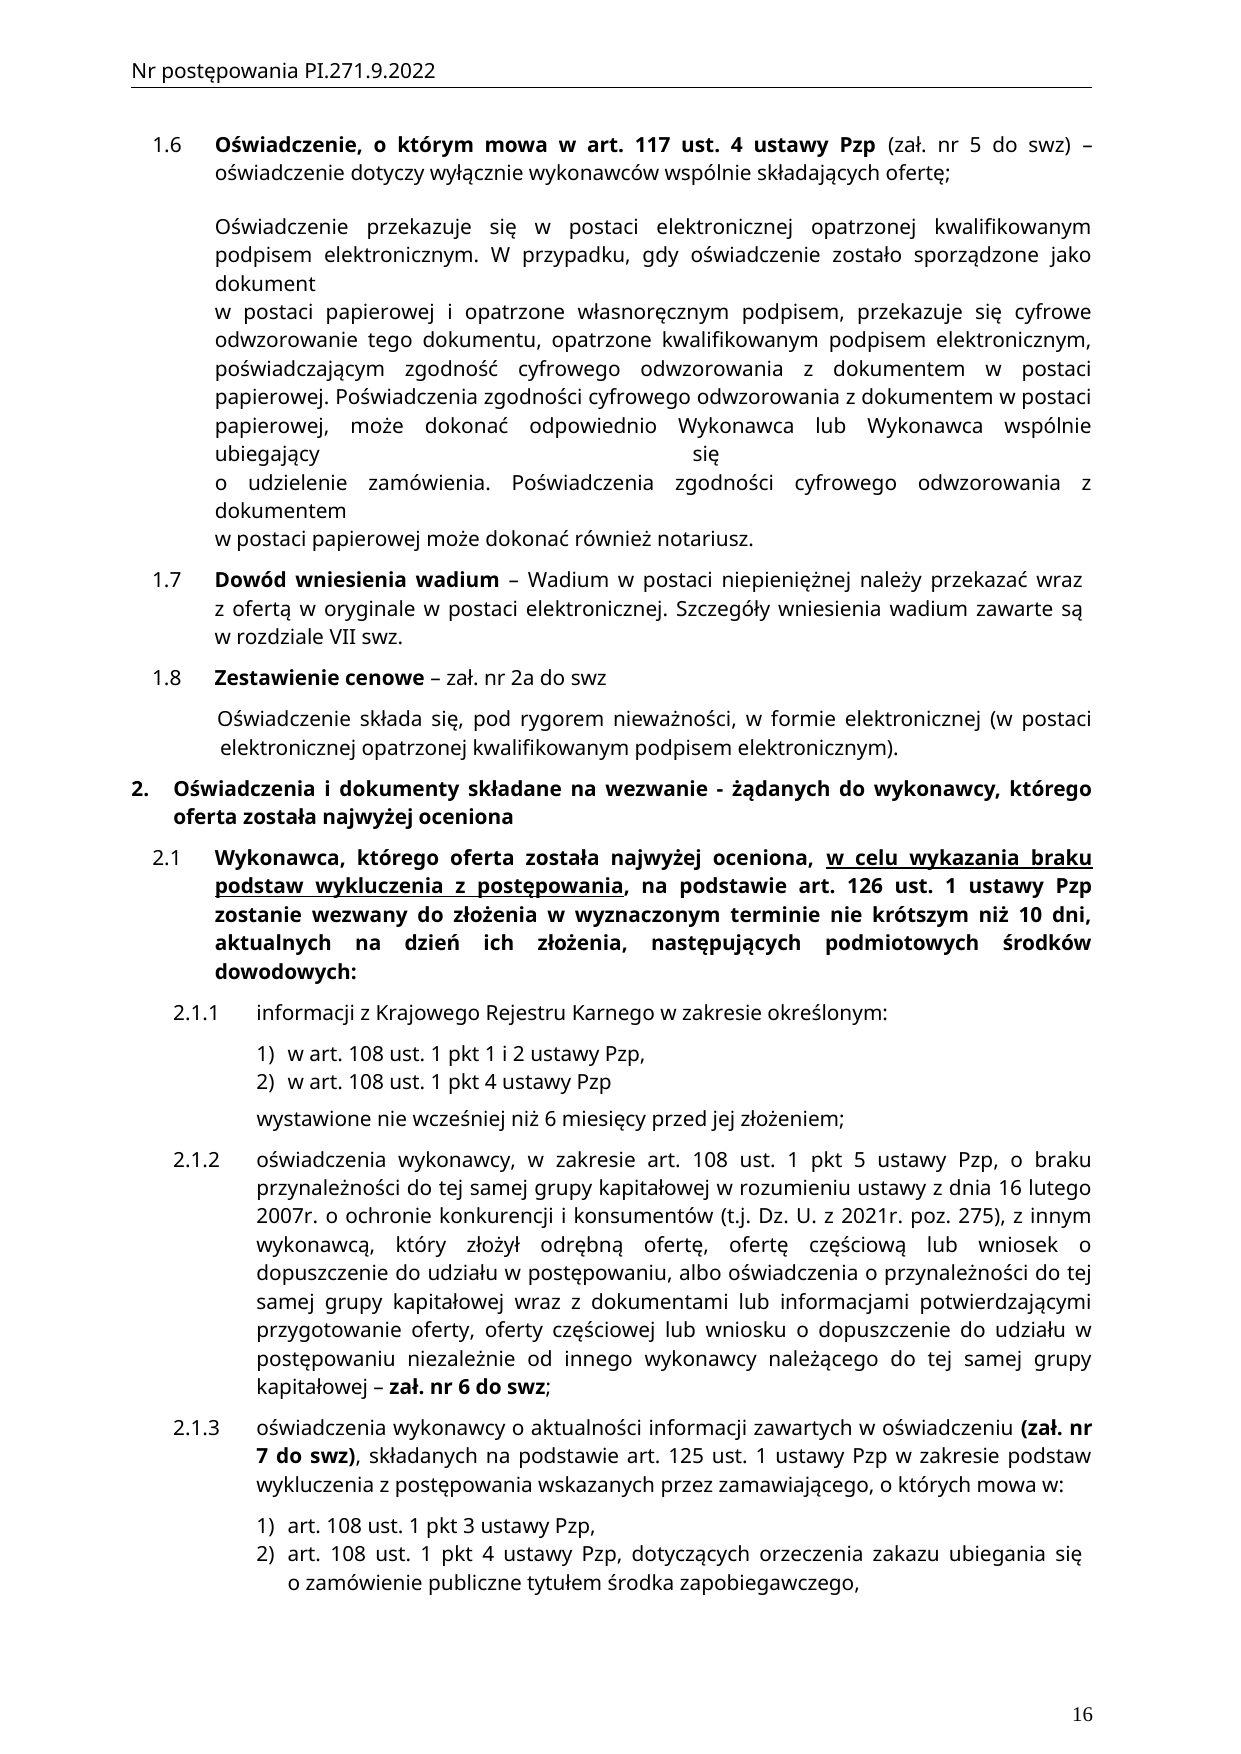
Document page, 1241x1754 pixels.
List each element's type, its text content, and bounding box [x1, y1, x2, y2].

list w art. 108 ust. 1 pkt 1 i 2 ustawy Pzp, [256, 1039, 1092, 1067]
list Oświadczenie, o którym mowa w art. 117 ust. 4 ustawy Pzp (zał. nr 5 do swz) – oświadczenie dotyczy wyłącznie wykonawców wspólnie składających ofertę; [152, 130, 1092, 187]
list art. 108 ust. 1 pkt 3 ustawy Pzp, [256, 1511, 1092, 1539]
subtitle Wykonawca, którego oferta została najwyżej oceniona, w celu wykazania braku podstaw wykluczenia z postępowania, na podstawie art. 126 ust. 1 ustawy Pzp zostanie wezwany do złożenia w wyznaczonym terminie nie krótszym niż 10 dni, aktualnych na dzień ich złożenia, następujących podmiotowych środków dowodowych: [152, 843, 1092, 985]
subtitle Oświadczenia i dokumenty składane na wezwanie - żądanych do wykonawcy, którego oferta została najwyżej oceniona [131, 774, 1092, 831]
text Oświadczenie składa się, pod rygorem nieważności, w formie elektronicznej (w postaci elektronicznej opatrzonej kwalifikowanym podpisem elektronicznym). [217, 704, 1092, 761]
list art. 108 ust. 1 pkt 4 ustawy Pzp, dotyczących orzeczenia zakazu ubiegania się o zamówienie publiczne tytułem środka zapobiegawczego, [256, 1539, 1092, 1596]
list Dowód wniesienia wadium – Wadium w postaci niepieniężnej należy przekazać wraz z ofertą w oryginale w postaci elektronicznej. Szczegóły wniesienia wadium zawarte są w rozdziale VII swz. [152, 566, 1092, 651]
list Zestawienie cenowe – zał. nr 2a do swz [152, 663, 1092, 692]
list w art. 108 ust. 1 pkt 4 ustawy Pzp [256, 1067, 1092, 1096]
text wystawione nie wcześniej niż 6 miesięcy przed jej złożeniem; [256, 1104, 1092, 1132]
list oświadczenia wykonawcy o aktualności informacji zawartych w oświadczeniu (zał. nr 7 do swz), składanych na podstawie art. 125 ust. 1 ustawy Pzp w zakresie podstaw wykluczenia z postępowania wskazanych przez zamawiającego, o których mowa w: [173, 1413, 1092, 1498]
list oświadczenia wykonawcy, w zakresie art. 108 ust. 1 pkt 5 ustawy Pzp, o braku przynależności do tej samej grupy kapitałowej w rozumieniu ustawy z dnia 16 lutego 2007r. o ochronie konkurencji i konsumentów (t.j. Dz. U. z 2021r. poz. 275), z innym wykonawcą, który złożył odrębną ofertę, ofertę częściową lub wniosek o dopuszczenie do udziału w postępowaniu, albo oświadczenia o przynależności do tej samej grupy kapitałowej wraz z dokumentami lub informacjami potwierdzającymi przygotowanie oferty, oferty częściowej lub wniosku o dopuszczenie do udziału w postępowaniu niezależnie od innego wykonawcy należącego do tej samej grupy kapitałowej – zał. nr 6 do swz; [173, 1145, 1092, 1401]
list Oświadczenie przekazuje się w postaci elektronicznej opatrzonej kwalifikowanym podpisem elektronicznym. W przypadku, gdy oświadczenie zostało sporządzone jako dokument w postaci papierowej i opatrzone własnoręcznym podpisem, przekazuje się cyfrowe odwzorowanie tego dokumentu, opatrzone kwalifikowanym podpisem elektronicznym, poświadczającym zgodność cyfrowego odwzorowania z dokumentem w postaci papierowej. Poświadczenia zgodności cyfrowego odwzorowania z dokumentem w postaci papierowej, może dokonać odpowiednio Wykonawca lub Wykonawca wspólnie ubiegający się o udzielenie zamówienia. Poświadczenia zgodności cyfrowego odwzorowania z dokumentem w postaci papierowej może dokonać również notariusz. [214, 212, 1092, 553]
list informacji z Krajowego Rejestru Karnego w zakresie określonym: [173, 998, 1092, 1026]
